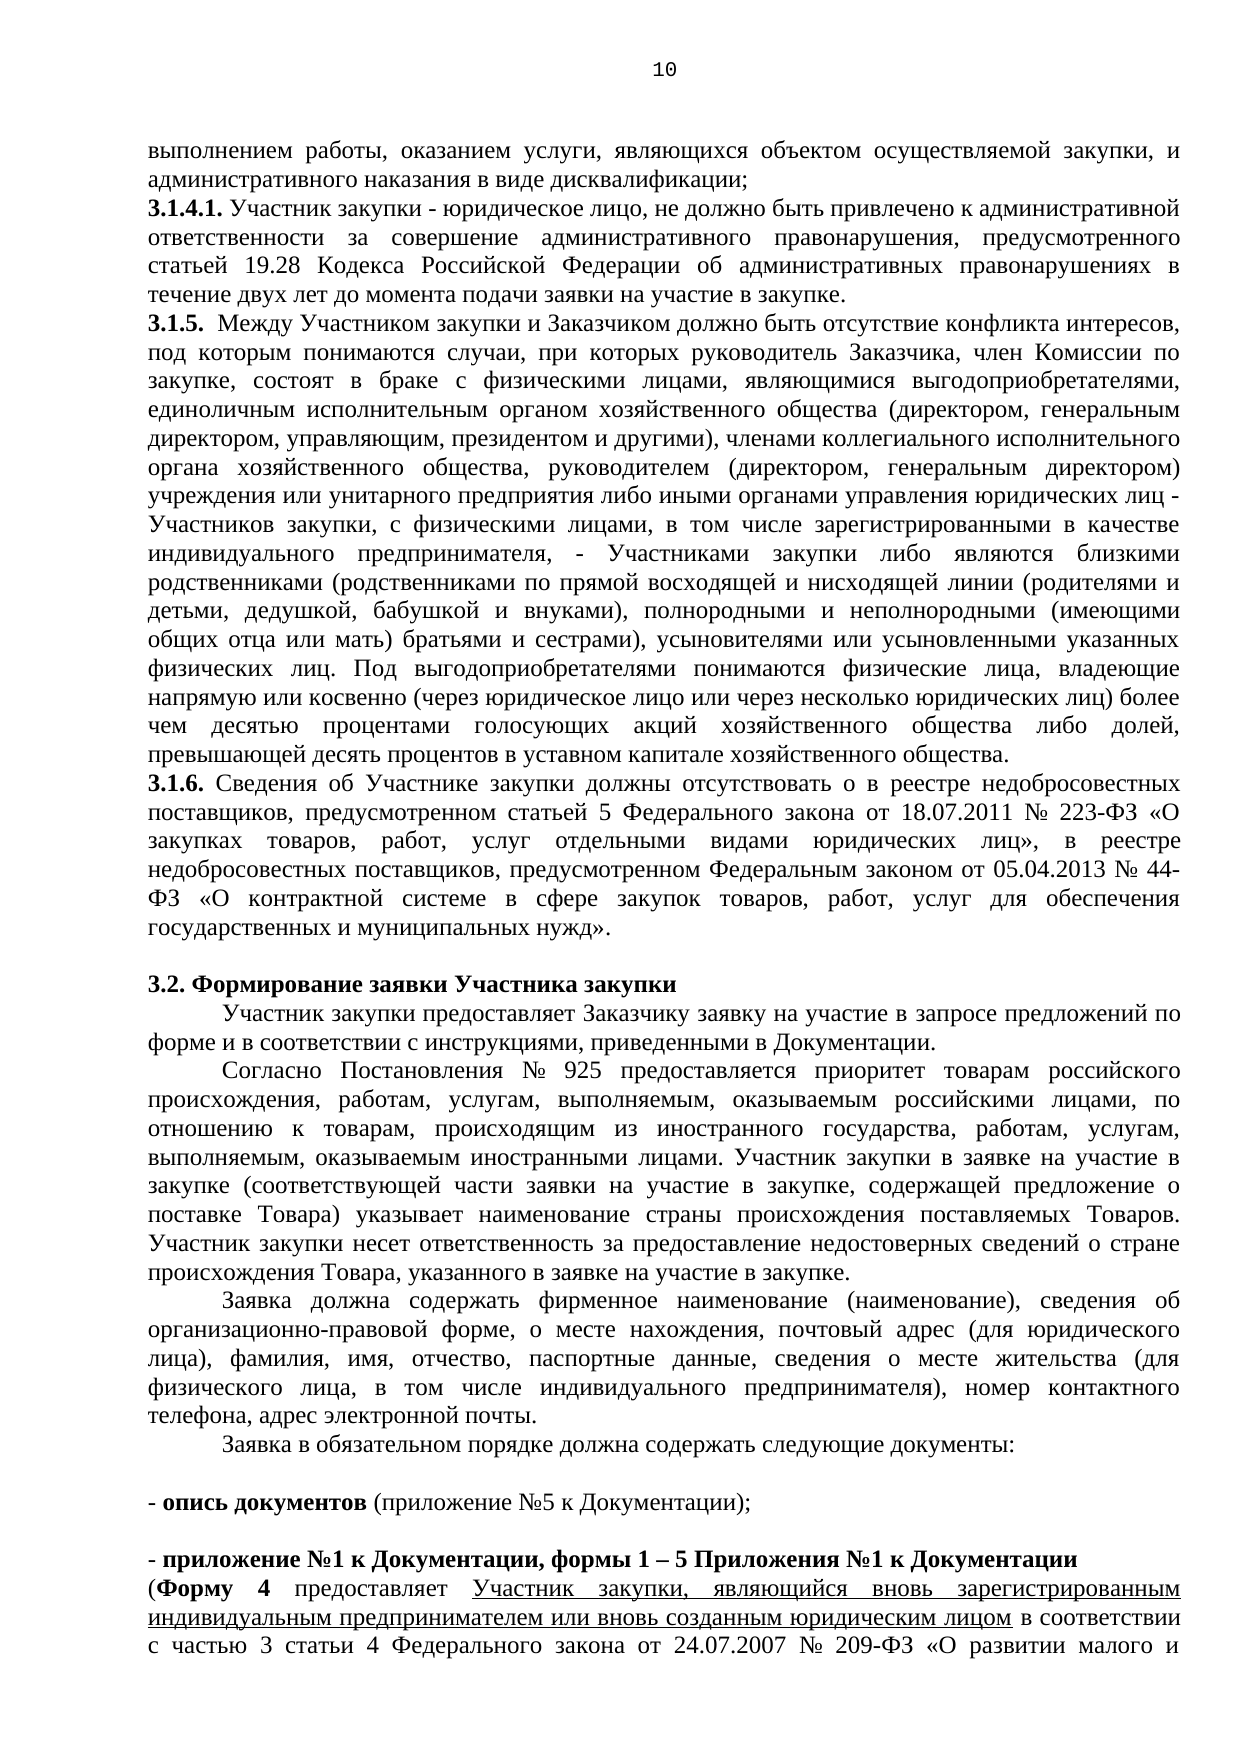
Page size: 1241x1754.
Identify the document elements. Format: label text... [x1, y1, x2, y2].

text 3.1.4.1. Участник закупки - юридическое лицо, не должно быть привлечено к административной ответственности за совершение административного правонарушения, предусмотренного статьей 19.28 Кодекса Российской Федерации об административных правонарушениях в течение двух лет до момента подачи заявки на участие в закупке. [148, 193, 1181, 308]
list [148, 135, 1181, 193]
text Заявка в обязательном порядке должна содержать следующие документы: [148, 1429, 1181, 1458]
text Согласно Постановления № 925 предоставляется приоритет товарам российского происхождения, работам, услугам, выполняемым, оказываемым российскими лицами, по отношению к товарам, происходящим из иностранного государства, работам, услугам, выполняемым, оказываемым иностранными лицами. Участник закупки в заявке на участие в закупке (соответствующей части заявки на участие в закупке, содержащей предложение о поставке Товара) указывает наименование страны происхождения поставляемых Товаров. Участник закупки несет ответственность за предоставление недостоверных сведений о стране происхождения Товара, указанного в заявке на участие в закупке. [148, 1055, 1181, 1285]
text Участник закупки предоставляет Заказчику заявку на участие в запросе предложений по форме и в соответствии с инструкциями, приведенными в Документации. [148, 998, 1181, 1055]
text 3.1.5. Между Участником закупки и Заказчиком должно быть отсутствие конфликта интересов, под которым понимаются случаи, при которых руководитель Заказчика, член Комиссии по закупке, состоят в браке с физическими лицами, являющимися выгодоприобретателями, единоличным исполнительным органом хозяйственного общества (директором, генеральным директором, управляющим, президентом и другими), членами коллегиального исполнительного органа хозяйственного общества, руководителем (директором, генеральным директором) учреждения или унитарного предприятия либо иными органами управления юридических лиц - Участников закупки, с физическими лицами, в том числе зарегистрированными в качестве индивидуального предпринимателя, - Участниками закупки либо являются близкими родственниками (родственниками по прямой восходящей и нисходящей линии (родителями и детьми, дедушкой, бабушкой и внуками), полнородными и неполнородными (имеющими общих отца или мать) братьями и сестрами), усыновителями или усыновленными указанных физических лиц. Под выгодоприобретателями понимаются физические лица, владеющие напрямую или косвенно (через юридическое лицо или через несколько юридических лиц) более чем десятью процентами голосующих акций хозяйственного общества либо долей, превышающей десять процентов в уставном капитале хозяйственного общества. [148, 308, 1181, 768]
text 3.1.6. Сведения об Участнике закупки должны отсутствовать о в реестре недобросовестных поставщиков, предусмотренном статьей 5 Федерального закона от 18.07.2011 № 223-ФЗ «О закупках товаров, работ, услуг отдельными видами юридических лиц», в реестре недобросовестных поставщиков, предусмотренном Федеральным законом от 05.04.2013 № 44-ФЗ «О контрактной системе в сфере закупок товаров, работ, услуг для обеспечения государственных и муниципальных нужд». [148, 768, 1181, 940]
text - приложение №1 к Документации, формы 1 – 5 Приложения №1 к Документации [148, 1544, 1181, 1573]
text - опись документов (приложение №5 к Документации); [148, 1487, 1181, 1515]
text 3.2. Формирование заявки Участника закупки [148, 969, 1181, 998]
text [148, 1573, 1181, 1659]
text Заявка должна содержать фирменное наименование (наименование), сведения об организационно-правовой форме, о месте нахождения, почтовый адрес (для юридического лица), фамилия, имя, отчество, паспортные данные, сведения о месте жительства (для физического лица, в том числе индивидуального предпринимателя), номер контактного телефона, адрес электронной почты. [148, 1285, 1181, 1429]
